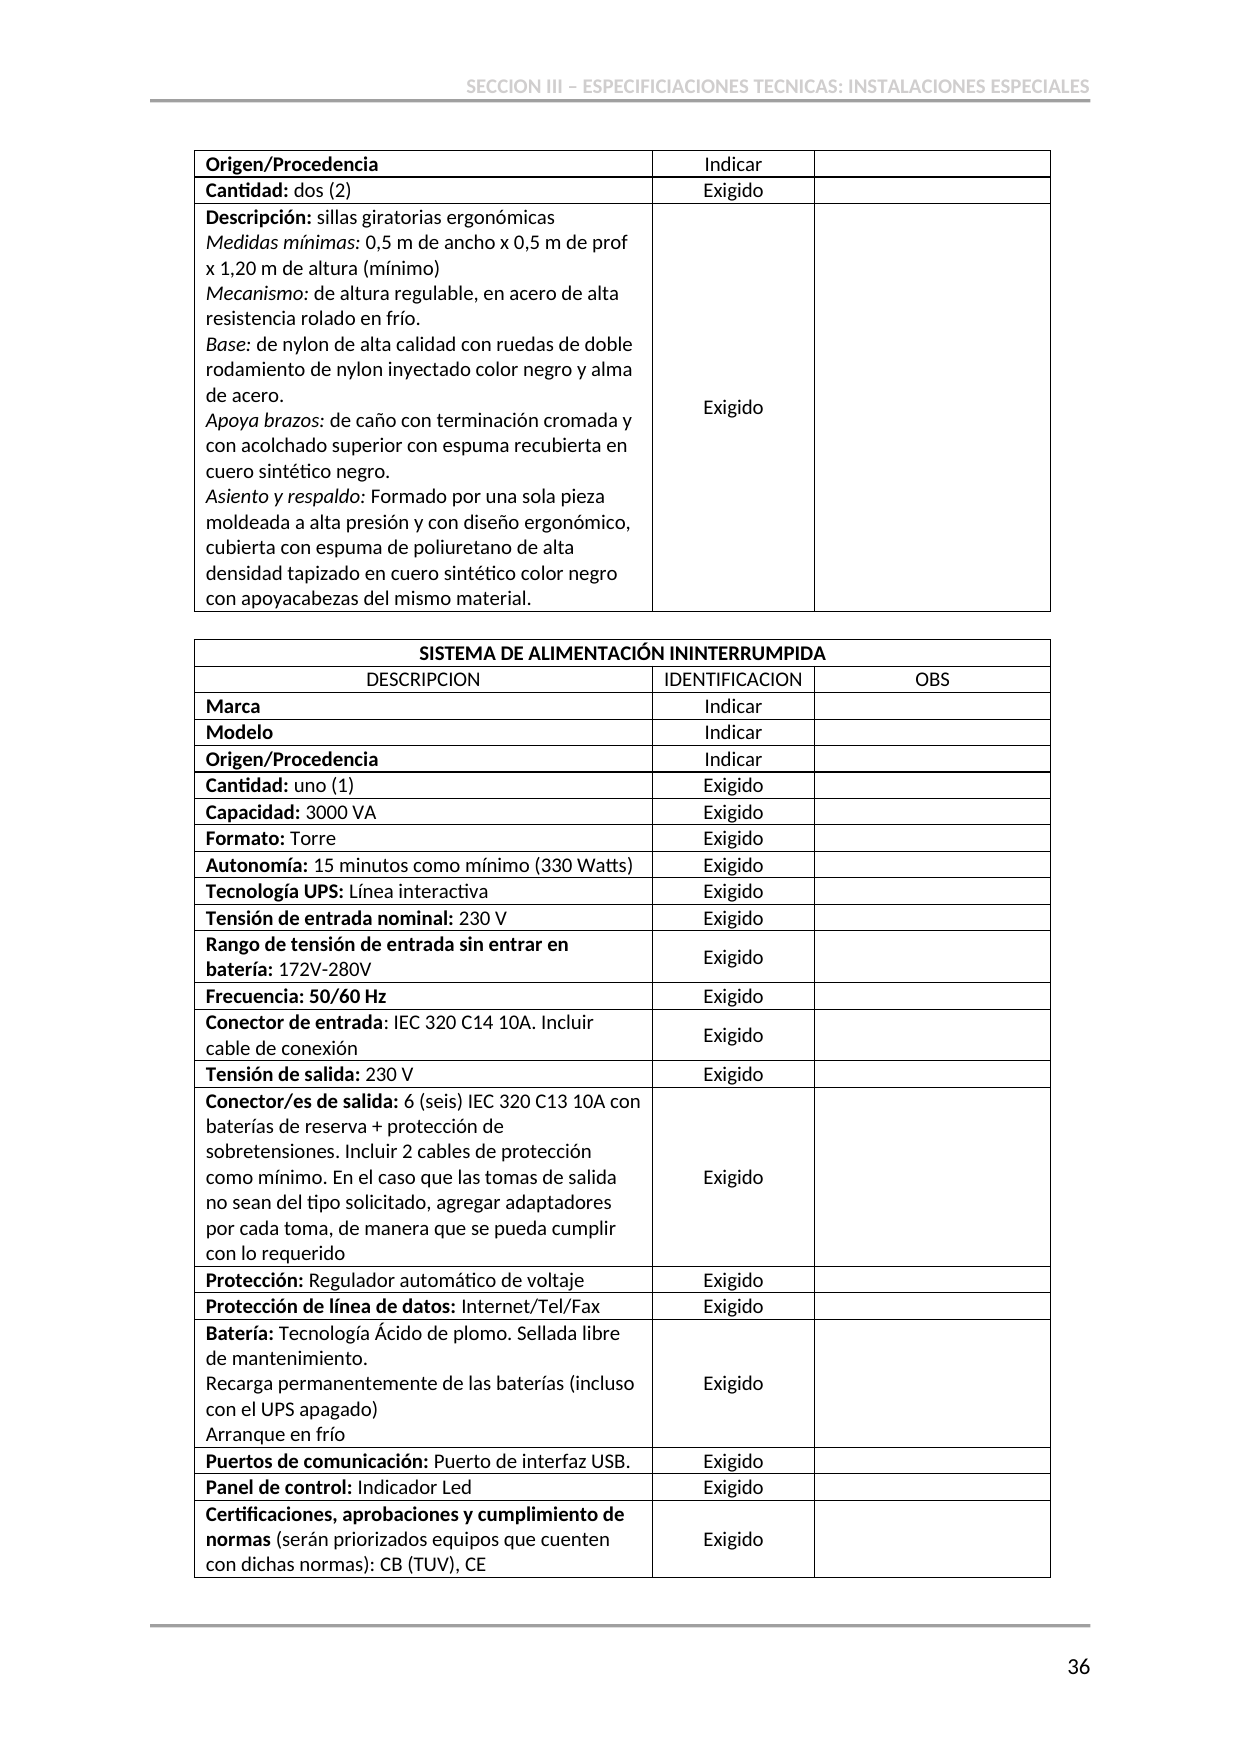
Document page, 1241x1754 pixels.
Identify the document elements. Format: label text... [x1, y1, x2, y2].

table_cell Origen/Procedencia [195, 746, 652, 771]
table_cell [815, 178, 1050, 203]
table_cell [815, 825, 1050, 851]
table_cell Exigido [653, 878, 814, 904]
table_cell Exigido [653, 825, 814, 851]
table_cell Exigido [653, 931, 814, 982]
table_cell Exigido [653, 1010, 814, 1060]
table_cell Frecuencia: 50/60 Hz [195, 983, 652, 1008]
table_cell [815, 1448, 1050, 1473]
table_cell [815, 983, 1050, 1008]
table_cell Exigido [653, 1320, 814, 1447]
table_cell Exigido [653, 799, 814, 824]
table_cell [815, 1010, 1050, 1060]
table_cell Marca [195, 693, 652, 718]
table_cell [815, 773, 1050, 798]
table_cell Tecnología UPS: Línea interactiva [195, 878, 652, 904]
table_cell Tensión de entrada nominal: 230 V [195, 905, 652, 930]
table_cell [815, 878, 1050, 904]
table_cell Autonomía: 15 minutos como mínimo (330 Watts) [195, 852, 652, 877]
table_cell Conector/es de salida: 6 (seis) IEC 320 C13 10A con baterías de reserva + protección de sobretensiones. Incluir 2 cables de protección como mínimo. En el caso que las tomas de salida no sean del tipo solicitado, agregar adaptadores por cada toma, de manera que se pueda cumplir con lo requerido [195, 1088, 652, 1266]
table_cell [815, 151, 1050, 176]
table_cell Tensión de salida: 230 V [195, 1061, 652, 1087]
table_cell Cantidad: dos (2) [195, 178, 652, 203]
table_cell [815, 905, 1050, 930]
table_cell Cantidad: uno (1) [195, 773, 652, 798]
table_cell Capacidad: 3000 VA [195, 799, 652, 824]
table_cell Exigido [653, 1448, 814, 1473]
table_cell Formato: Torre [195, 825, 652, 851]
table_cell Descripción: sillas giratorias ergonómicas Medidas mínimas: 0,5 m de ancho x 0,5 m de prof x 1,20 m de altura (mínimo) Mecanismo: de altura regulable, en acero de alta resistencia rolado en frío. Base: de nylon de alta calidad con ruedas de doble rodamiento de nylon inyectado color negro y alma de acero. Apoya brazos: de caño con terminación cromada y con acolchado superior con espuma recubierta en cuero sintético negro. Asiento y respaldo: Formado por una sola pieza moldeada a alta presión y con diseño ergonómico, cubierta con espuma de poliuretano de alta densidad tapizado en cuero sintético color negro con apoyacabezas del mismo material. [195, 204, 652, 611]
table_cell [815, 1501, 1050, 1577]
table_cell DESCRIPCION [195, 667, 652, 692]
table_cell Exigido [653, 1293, 814, 1319]
table_cell [815, 852, 1050, 877]
table_cell [815, 1293, 1050, 1319]
table_cell Exigido [653, 983, 814, 1008]
table_cell [815, 931, 1050, 982]
table_cell Indicar [653, 151, 814, 176]
table_cell Exigido [653, 1501, 814, 1577]
table_header SISTEMA DE ALIMENTACIÓN ININTERRUMPIDA [195, 640, 1050, 666]
table_cell Indicar [653, 746, 814, 771]
table_cell [815, 746, 1050, 771]
table_cell Exigido [653, 1267, 814, 1292]
table_cell [815, 1088, 1050, 1266]
table_cell Modelo [195, 720, 652, 745]
table_cell Conector de entrada: IEC 320 C14 10A. Incluir cable de conexión [195, 1010, 652, 1060]
table_cell Exigido [653, 852, 814, 877]
table_cell Exigido [653, 773, 814, 798]
table_cell Exigido [653, 178, 814, 203]
table_cell Rango de tensión de entrada sin entrar en batería: 172V-280V [195, 931, 652, 982]
table_cell Certificaciones, aprobaciones y cumplimiento de normas (serán priorizados equipos que cuenten con dichas normas): CB (TUV), CE [195, 1501, 652, 1577]
table_cell Exigido [653, 1061, 814, 1087]
table_cell OBS [815, 667, 1050, 692]
table_cell [815, 1267, 1050, 1292]
table_cell Exigido [653, 905, 814, 930]
table_cell Protección de línea de datos: Internet/Tel/Fax [195, 1293, 652, 1319]
table_cell IDENTIFICACION [653, 667, 814, 692]
table_cell [815, 1320, 1050, 1447]
table_cell [815, 1474, 1050, 1500]
table_cell Puertos de comunicación: Puerto de interfaz USB. [195, 1448, 652, 1473]
table_cell Batería: Tecnología Ácido de plomo. Sellada libre de mantenimiento. Recarga permanentemente de las baterías (incluso con el UPS apagado) Arranque en frío [195, 1320, 652, 1447]
table_cell [815, 799, 1050, 824]
table_cell Panel de control: Indicador Led [195, 1474, 652, 1500]
table_cell Exigido [653, 1474, 814, 1500]
table_cell [815, 693, 1050, 718]
table_cell [815, 720, 1050, 745]
table_cell Origen/Procedencia [195, 151, 652, 176]
table_cell [815, 204, 1050, 611]
table_cell [815, 1061, 1050, 1087]
table_cell Indicar [653, 720, 814, 745]
table_cell Indicar [653, 693, 814, 718]
table_cell Exigido [653, 204, 814, 611]
table_cell Exigido [653, 1088, 814, 1266]
table_cell Protección: Regulador automático de voltaje [195, 1267, 652, 1292]
